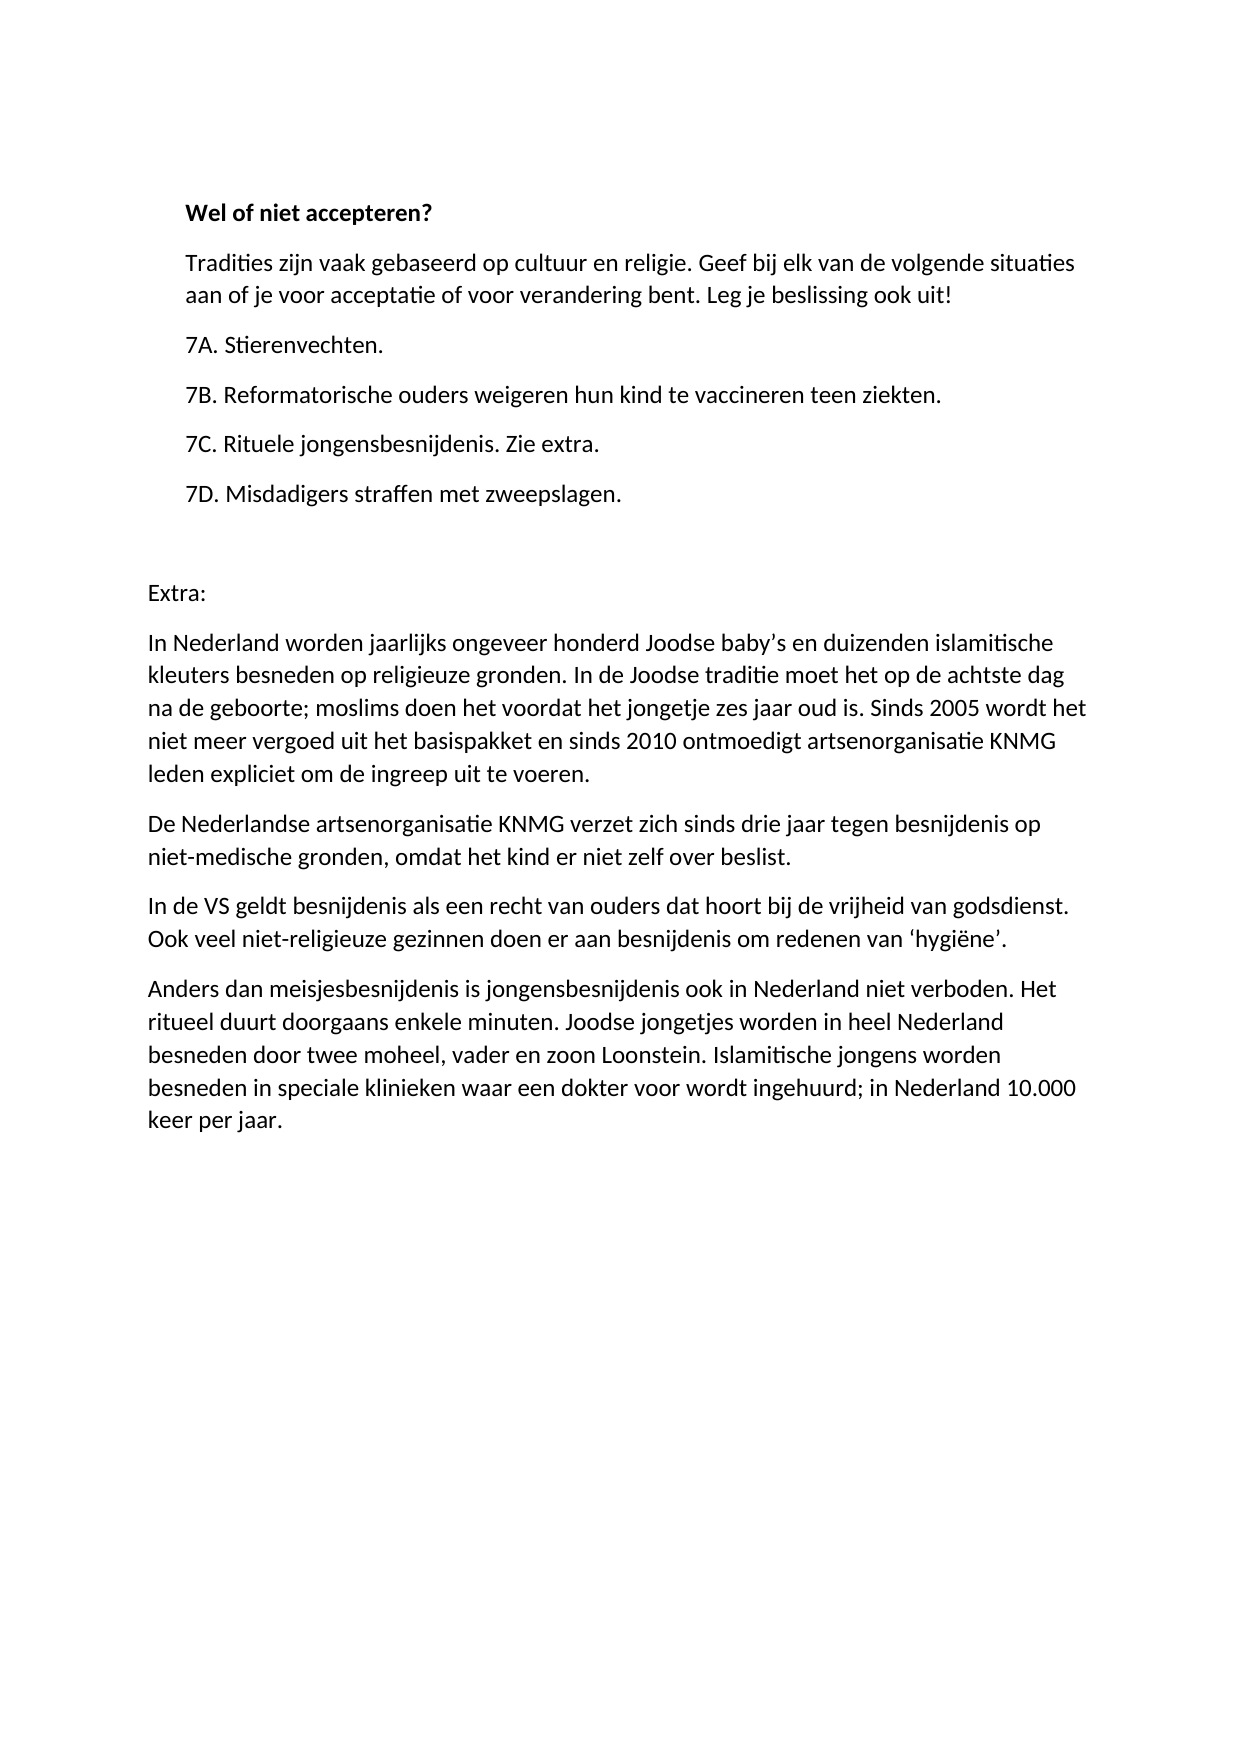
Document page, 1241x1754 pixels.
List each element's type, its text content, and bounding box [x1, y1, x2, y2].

text 7A. Stierenvechten. [185, 329, 1093, 360]
text Wel of niet accepteren? [185, 197, 1093, 228]
text De Nederlandse artsenorganisatie KNMG verzet zich sinds drie jaar tegen besnijdenis op niet-medische gronden, omdat het kind er niet zelf over beslist. [148, 808, 1093, 871]
text Extra: [148, 577, 1093, 608]
text Tradities zijn vaak gebaseerd op cultuur en religie. Geef bij elk van de volgende situaties aan of je voor acceptatie of voor verandering bent. Leg je beslissing ook uit! [185, 247, 1093, 310]
text In de VS geldt besnijdenis als een recht van ouders dat hoort bij de vrijheid van godsdienst. Ook veel niet-religieuze gezinnen doen er aan besnijdenis om redenen van ‘hygiëne’. [148, 891, 1093, 954]
text 7C. Rituele jongensbesnijdenis. Zie extra. [185, 428, 1093, 459]
text Anders dan meisjesbesnijdenis is jongensbesnijdenis ook in Nederland niet verboden. Het ritueel duurt doorgaans enkele minuten. Joodse jongetjes worden in heel Nederland besneden door twee moheel, vader en zoon Loonstein. Islamitische jongens worden besneden in speciale klinieken waar een dokter voor wordt ingehuurd; in Nederland 10.000 keer per jaar. [148, 973, 1093, 1135]
text 7B. Reformatorische ouders weigeren hun kind te vaccineren teen ziekten. [185, 379, 1093, 409]
text 7D. Misdadigers straffen met zweepslagen. [185, 478, 1093, 508]
text In Nederland worden jaarlijks ongeveer honderd Joodse baby’s en duizenden islamitische kleuters besneden op religieuze gronden. In de Joodse traditie moet het op de achtste dag na de geboorte; moslims doen het voordat het jongetje zes jaar oud is. Sinds 2005 wordt het niet meer vergoed uit het basispakket en sinds 2010 ontmoedigt artsenorganisatie KNMG leden expliciet om de ingreep uit te voeren. [148, 627, 1093, 789]
